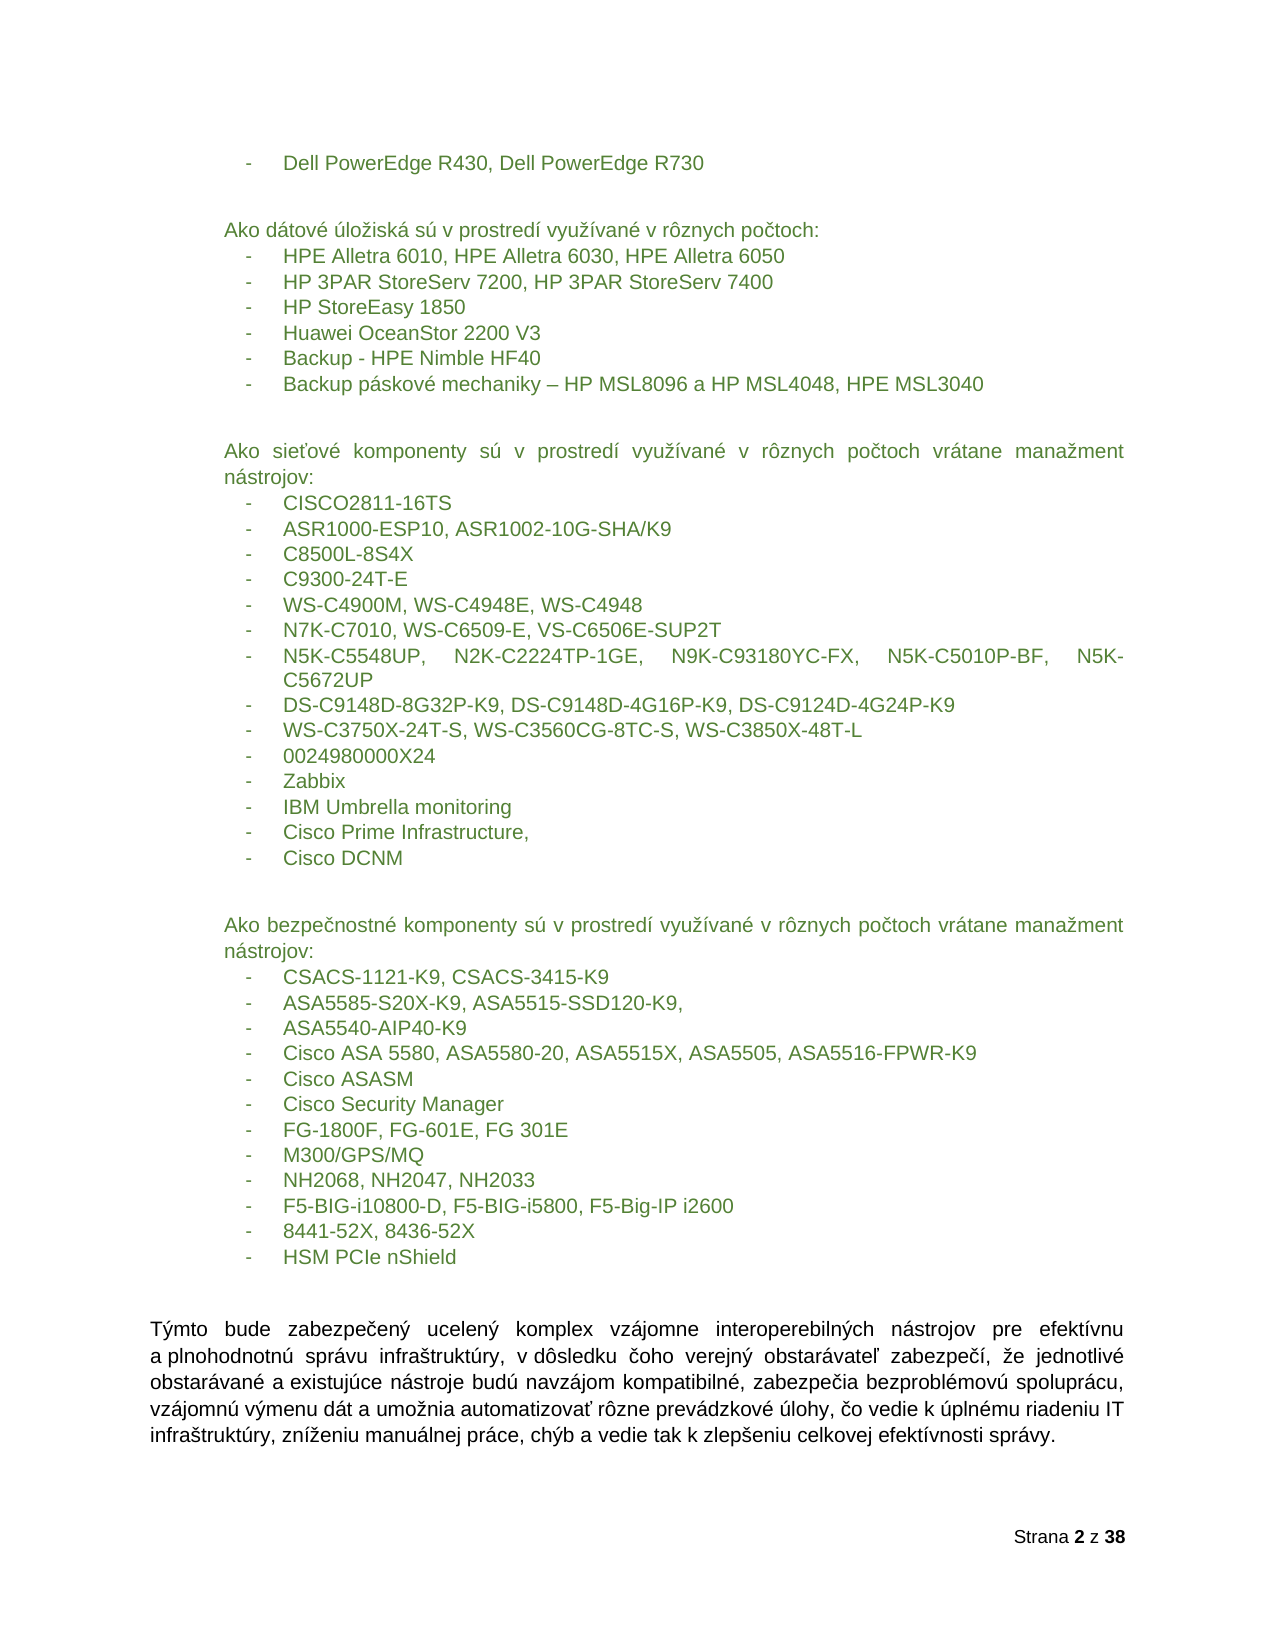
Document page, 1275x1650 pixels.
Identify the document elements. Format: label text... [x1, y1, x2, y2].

list NH2068, NH2047, NH2033 [245, 1168, 1125, 1193]
list Cisco ASA 5580, ASA5580-20, ASA5515X, ASA5505, ASA5516-FPWR-K9 [245, 1041, 1125, 1066]
list F5-BIG-i10800-D, F5-BIG-i5800, F5-Big-IP i2600 [245, 1193, 1125, 1218]
list Cisco Prime Infrastructure, [245, 819, 1125, 845]
list HPE Alletra 6010, HPE Alletra 6030, HPE Alletra 6050 [245, 244, 1125, 269]
list IBM Umbrella monitoring [245, 794, 1125, 819]
list ASR1000-ESP10, ASR1002-10G-SHA/K9 [245, 516, 1125, 541]
list N5K-C5548UP, N2K-C2224TP-1GE, N9K-C93180YC-FX, N5K-C5010P-BF, N5K-C5672UP [245, 643, 1125, 692]
list CSACS-1121-K9, CSACS-3415-K9 [245, 964, 1125, 990]
list CISCO2811-16TS [245, 490, 1125, 516]
list HSM PCIe nShield [245, 1244, 1125, 1269]
text Týmto bude zabezpečený ucelený komplex vzájomne interoperebilných nástrojov pre efektívnu a plnohodnotnú správu infraštruktúry, v dôsledku čoho verejný obstarávateľ zabezpečí, že jednotlivé obstarávané a existujúce nástroje budú navzájom kompatibilné, zabezpečia bezproblémovú spoluprácu, vzájomnú výmenu dát a umožnia automatizovať rôzne prevádzkové úlohy, čo vedie k úplnému riadeniu IT infraštruktúry, zníženiu manuálnej práce, chýb a vedie tak k zlepšeniu celkovej efektívnosti správy. [150, 1317, 1125, 1447]
list 0024980000X24 [245, 743, 1125, 768]
list C8500L-8S4X [245, 541, 1125, 567]
list Dell PowerEdge R430, Dell PowerEdge R730 [245, 150, 1125, 175]
list ASA5540-AIP40-K9 [245, 1015, 1125, 1041]
text Ako bezpečnostné komponenty sú v prostredí využívané v rôznych počtoch vrátane manažment nástrojov: [224, 913, 1125, 962]
text Ako sieťové komponenty sú v prostredí využívané v rôznych počtoch vrátane manažment nástrojov: [224, 439, 1125, 488]
list M300/GPS/MQ [245, 1142, 1125, 1168]
list C9300-24T-E [245, 567, 1125, 592]
list Huawei OceanStor 2200 V3 [245, 320, 1125, 345]
list FG-1800F, FG-601E, FG 301E [245, 1117, 1125, 1142]
list HP 3PAR StoreServ 7200, HP 3PAR StoreServ 7400 [245, 269, 1125, 294]
list Backup páskové mechaniky – HP MSL8096 a HP MSL4048, HPE MSL3040 [245, 371, 1125, 396]
list ASA5585-S20X-K9, ASA5515-SSD120-K9, [245, 990, 1125, 1015]
list Backup - HPE Nimble HF40 [245, 345, 1125, 371]
list Cisco ASASM [245, 1066, 1125, 1091]
text Ako dátové úložiská sú v prostredí využívané v rôznych počtoch: [224, 218, 1125, 242]
list 8441-52X, 8436-52X [245, 1218, 1125, 1244]
list DS-C9148D-8G32P-K9, DS-C9148D-4G16P-K9, DS-C9124D-4G24P-K9 [245, 692, 1125, 718]
list WS-C3750X-24T-S, WS-C3560CG-8TC-S, WS-C3850X-48T-L [245, 718, 1125, 743]
list Cisco DCNM [245, 845, 1125, 870]
list Zabbix [245, 768, 1125, 794]
list Cisco Security Manager [245, 1091, 1125, 1117]
list HP StoreEasy 1850 [245, 294, 1125, 320]
list WS-C4900M, WS-C4948E, WS-C4948 [245, 592, 1125, 617]
list N7K-C7010, WS-C6509-E, VS-C6506E-SUP2T [245, 617, 1125, 643]
